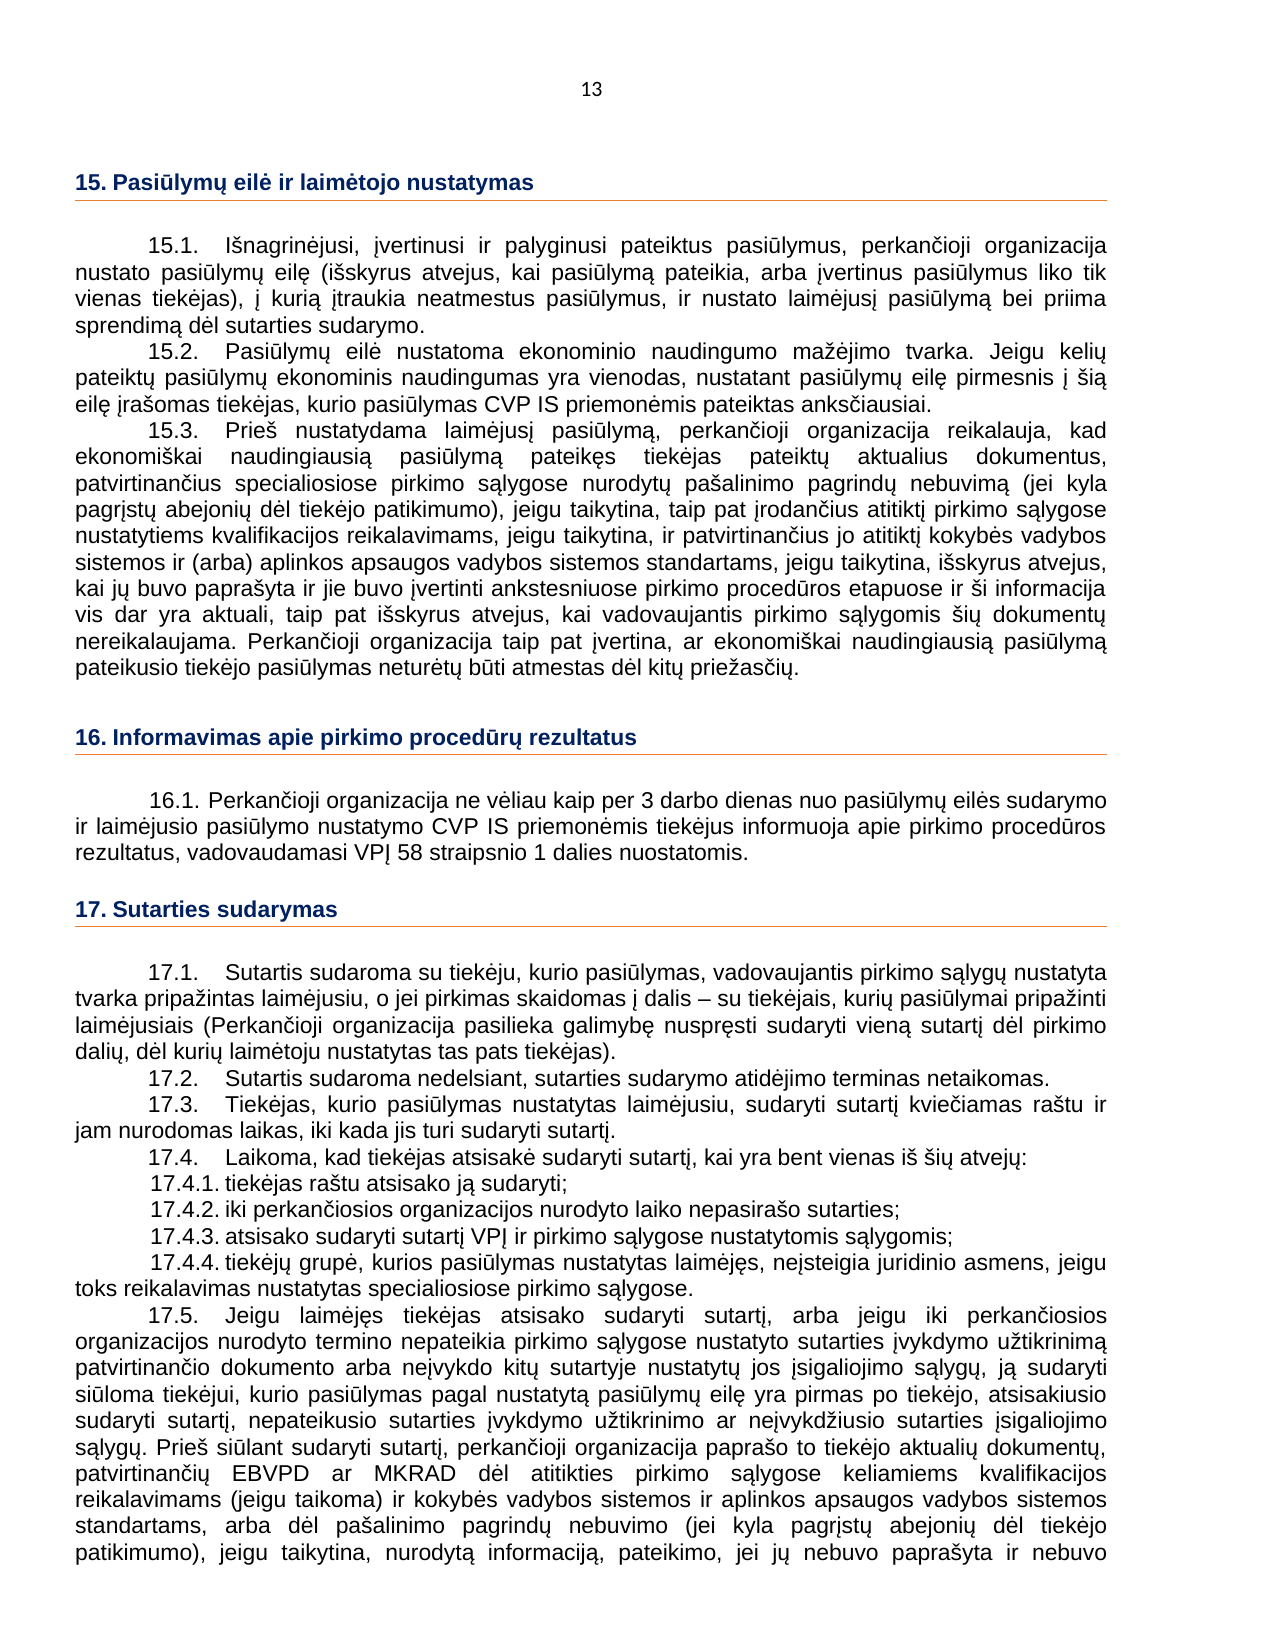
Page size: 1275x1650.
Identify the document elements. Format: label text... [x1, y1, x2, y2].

list iki perkančiosios organizacijos nurodyto laiko nepasirašo sutarties; [150, 1196, 1107, 1223]
list Išnagrinėjusi, įvertinusi ir palyginusi pateiktus pasiūlymus, perkančioji organizacija nustato pasiūlymų eilę (išskyrus atvejus, kai pasiūlymą pateikia, arba įvertinus pasiūlymus liko tik vienas tiekėjas), į kurią įtraukia neatmestus pasiūlymus, ir nustato laimėjusį pasiūlymą bei priima sprendimą dėl sutarties sudarymo. [75, 232, 1107, 338]
list tiekėjas raštu atsisako ją sudaryti; [150, 1170, 1107, 1196]
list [75, 1354, 1107, 1565]
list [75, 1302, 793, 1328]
subtitle Sutarties sudarymas [75, 896, 1107, 926]
subtitle Informavimas apie pirkimo procedūrų rezultatus [75, 723, 1107, 754]
subtitle Pasiūlymų eilė ir laimėtojo nustatymas [75, 169, 1107, 200]
list Prieš nustatydama laimėjusį pasiūlymą, perkančioji organizacija reikalauja, kad ekonomiškai naudingiausią pasiūlymą pateikęs tiekėjas pateiktų aktualius dokumentus, patvirtinančius specialiosiose pirkimo sąlygose nurodytų pašalinimo pagrindų nebuvimą (jei kyla pagrįstų abejonių dėl tiekėjo patikimumo), jeigu taikytina, taip pat įrodančius atitiktį pirkimo sąlygose nustatytiems kvalifikacijos reikalavimams, jeigu taikytina, ir patvirtinančius jo atitiktį kokybės vadybos sistemos ir (arba) aplinkos apsaugos vadybos sistemos standartams, jeigu taikytina, išskyrus atvejus, kai jų buvo paprašyta ir jie buvo įvertinti ankstesniuose pirkimo procedūros etapuose ir ši informacija vis dar yra aktuali, taip pat išskyrus atvejus, kai vadovaujantis pirkimo sąlygomis šių dokumentų nereikalaujama. Perkančioji organizacija taip pat įvertina, ar ekonomiškai naudingiausią pasiūlymą pateikusio tiekėjo pasiūlymas neturėtų būti atmestas dėl kitų priežasčių. [75, 417, 1107, 681]
list tiekėjų grupė, kurios pasiūlymas nustatytas laimėjęs, neįsteigia juridinio asmens, jeigu toks reikalavimas nustatytas specialiosiose pirkimo sąlygose. [75, 1249, 1107, 1302]
list Tiekėjas, kurio pasiūlymas nustatytas laimėjusiu, sudaryti sutartį kviečiamas raštu ir jam nurodomas laikas, iki kada jis turi sudaryti sutartį. [75, 1091, 1107, 1143]
list Perkančioji organizacija ne vėliau kaip per 3 darbo dienas nuo pasiūlymų eilės sudarymo ir laimėjusio pasiūlymo nustatymo CVP IS priemonėmis tiekėjus informuoja apie pirkimo procedūros rezultatus, vadovaudamasi VPĮ 58 straipsnio 1 dalies nuostatomis. [75, 787, 1107, 866]
list Sutartis sudaroma su tiekėju, kurio pasiūlymas, vadovaujantis pirkimo sąlygų nustatyta tvarka pripažintas laimėjusiu, o jei pirkimas skaidomas į dalis – su tiekėjais, kurių pasiūlymai pripažinti laimėjusiais (Perkančioji organizacija pasilieka galimybę nuspręsti sudaryti vieną sutartį dėl pirkimo dalių, dėl kurių laimėtoju nustatytas tas pats tiekėjas). [75, 959, 1107, 1064]
list atsisako sudaryti sutartį VPĮ ir pirkimo sąlygose nustatytomis sąlygomis; [75, 1223, 1107, 1249]
list Pasiūlymų eilė nustatoma ekonominio naudingumo mažėjimo tvarka. Jeigu kelių pateiktų pasiūlymų ekonominis naudingumas yra vienodas, nustatant pasiūlymų eilę pirmesnis į šią eilę įrašomas tiekėjas, kurio pasiūlymas CVP IS priemonėmis pateiktas anksčiausiai. [75, 338, 1107, 417]
list Sutartis sudaroma nedelsiant, sutarties sudarymo atidėjimo terminas netaikomas. [75, 1064, 1107, 1091]
list Laikoma, kad tiekėjas atsisakė sudaryti sutartį, kai yra bent vienas iš šių atvejų: [75, 1143, 1107, 1170]
